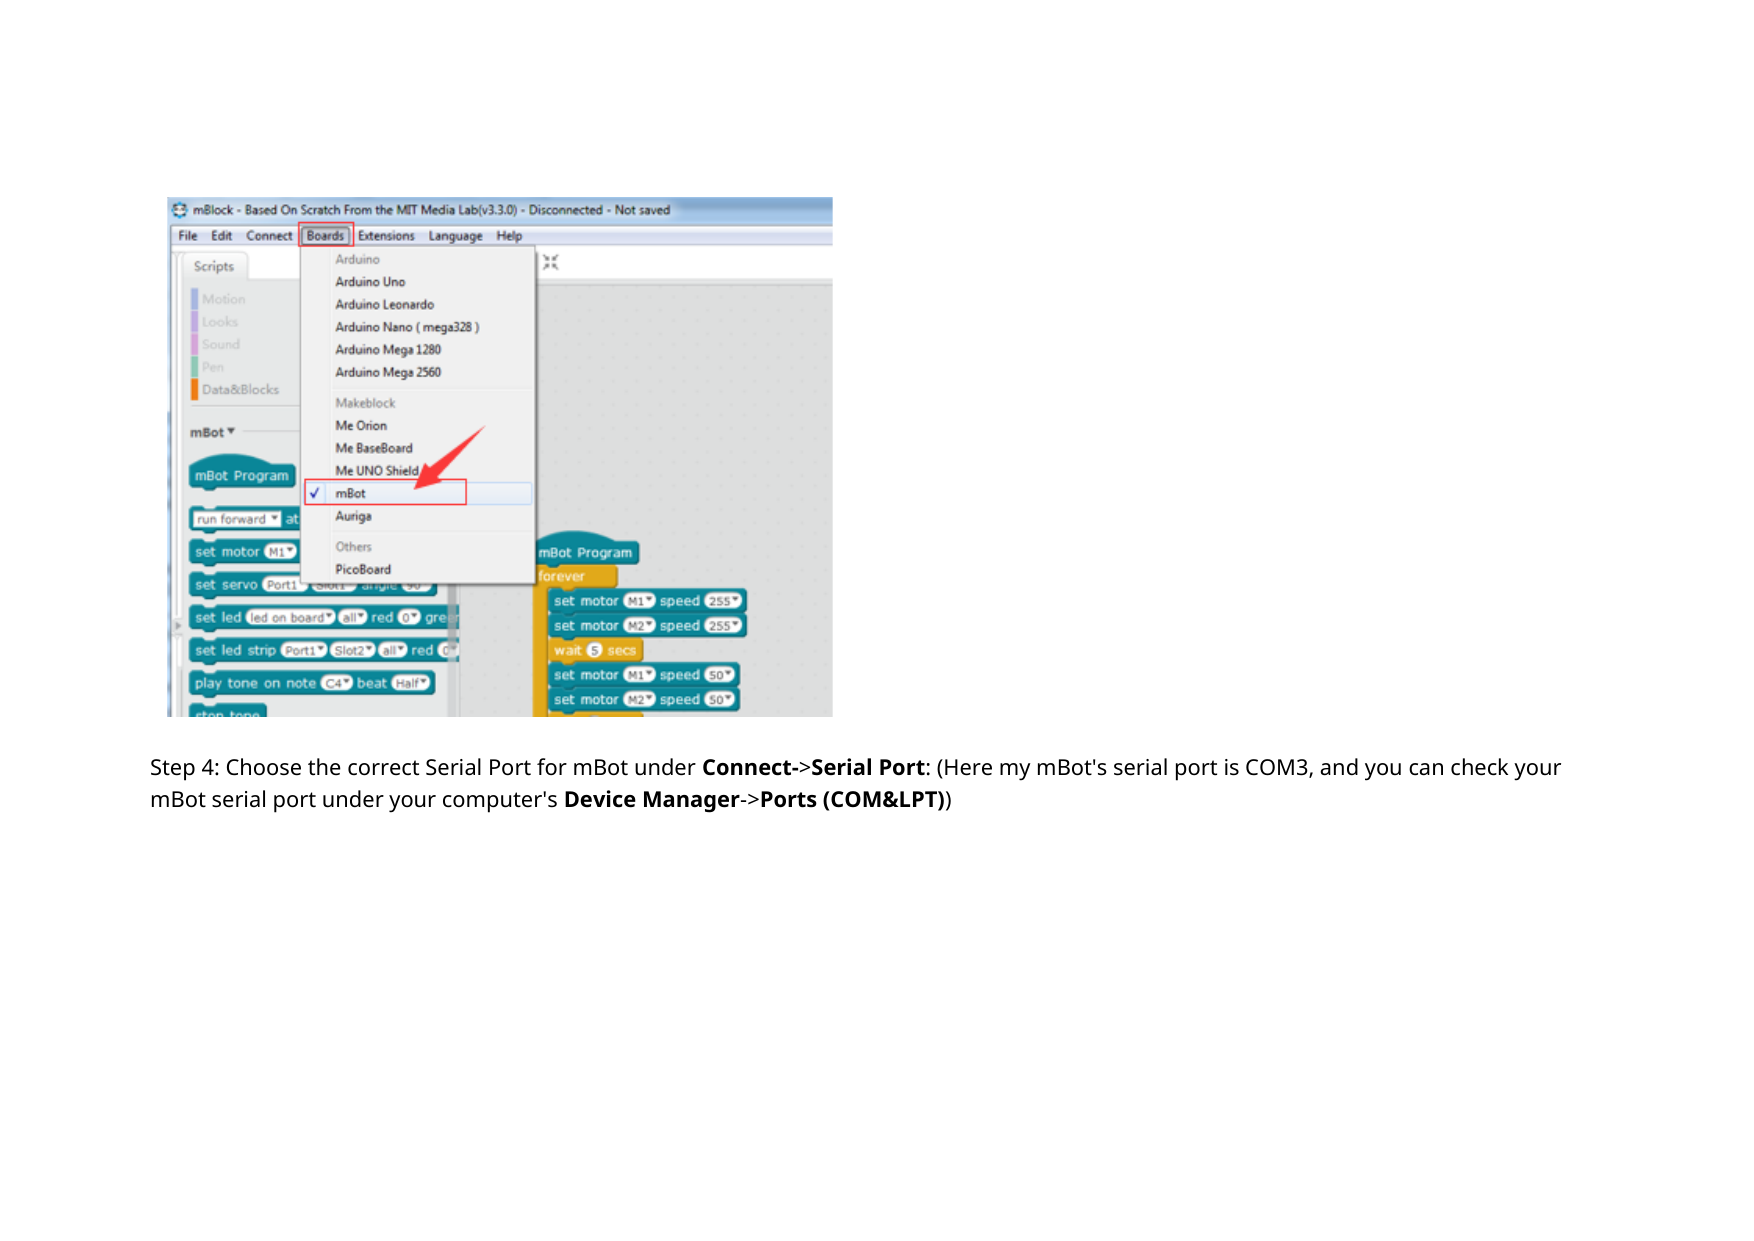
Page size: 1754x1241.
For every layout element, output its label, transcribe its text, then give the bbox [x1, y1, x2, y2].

picture [167, 197, 833, 717]
text Step 4: Choose the correct Serial Port for mBot under Connect->Serial Port: (Here my mBot's serial port is COM3, and you can check your mBot serial port under your computer's Device Manager->Ports (COM&LPT)) [150, 750, 1604, 815]
